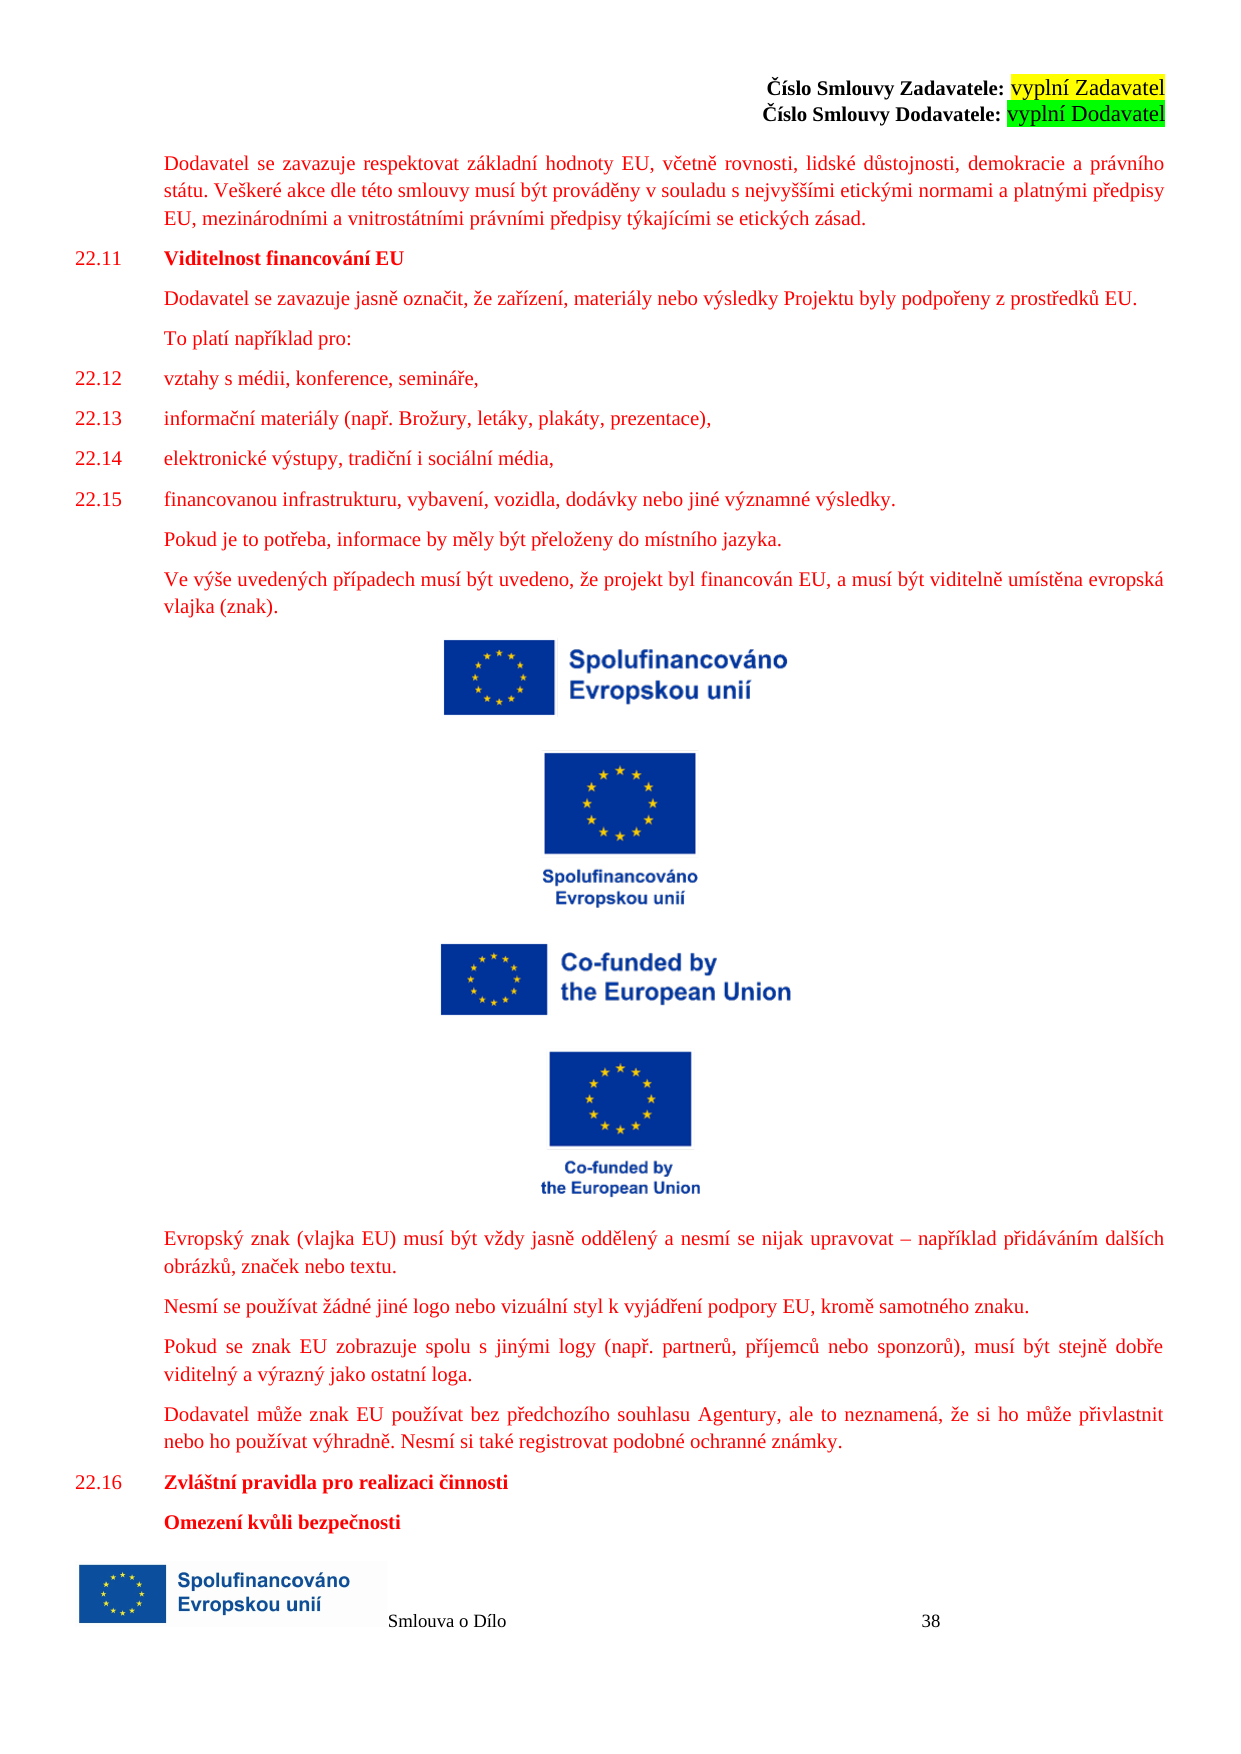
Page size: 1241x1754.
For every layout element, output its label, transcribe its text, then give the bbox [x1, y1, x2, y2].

list To platí například pro: [164, 326, 1165, 350]
list Dodavatel se zavazuje jasně označit, že zařízení, materiály nebo výsledky Projektu byly podpořeny z prostředků EU. [164, 286, 1165, 310]
picture [438, 634, 803, 721]
text financovanou infrastrukturu, vybavení, vozidla, dodávky nebo jiné významné výsledky. [75, 486, 1165, 511]
picture [435, 938, 805, 1021]
text informační materiály (např. Brožury, letáky, plakáty, prezentace), [75, 406, 1165, 430]
text Zvláštní pravidla pro realizaci činnosti [75, 1469, 1165, 1494]
list Dodavatel může znak EU používat bez předchozího souhlasu Agentury, ale to neznamená, že si ho může přivlastnit nebo ho používat výhradně. Nesmí si také registrovat podobné ochranné známky. [164, 1402, 1165, 1453]
list Ve výše uvedených případech musí být uvedeno, že projekt byl financován EU, a musí být viditelně umístěna evropská vlajka (znak). [164, 567, 1165, 618]
picture [534, 1032, 707, 1214]
text vztahy s médii, konference, semináře, [75, 366, 1165, 390]
picture [75, 1561, 388, 1627]
list Pokud se znak EU zobrazuje spolu s jinými logy (např. partnerů, příjemců nebo sponzorů), musí být stejně dobře viditelný a výrazný jako ostatní loga. [164, 1334, 1165, 1386]
text elektronické výstupy, tradiční i sociální média, [75, 446, 1165, 470]
list Nesmí se používat žádné jiné logo nebo vizuální styl k vyjádření podpory EU, kromě samotného znaku. [164, 1294, 1165, 1318]
text Viditelnost financování EU [75, 246, 1165, 270]
list Dodavatel se zavazuje respektovat základní hodnoty EU, včetně rovnosti, lidské důstojnosti, demokracie a právního státu. Veškeré akce dle této smlouvy musí být prováděny v souladu s nejvyššími etickými normami a platnými předpisy EU, mezinárodními a vnitrostátními právními předpisy týkajícími se etických zásad. [164, 151, 1165, 230]
list Pokud je to potřeba, informace by měly být přeloženy do místního jazyka. [164, 527, 1165, 551]
list Omezení kvůli bezpečnosti [164, 1510, 1165, 1534]
list Evropský znak (vlajka EU) musí být vždy jasně oddělený a nesmí se nijak upravovat – například přidáváním dalších obrázků, značek nebo textu. [164, 1226, 1165, 1278]
picture [535, 732, 705, 926]
